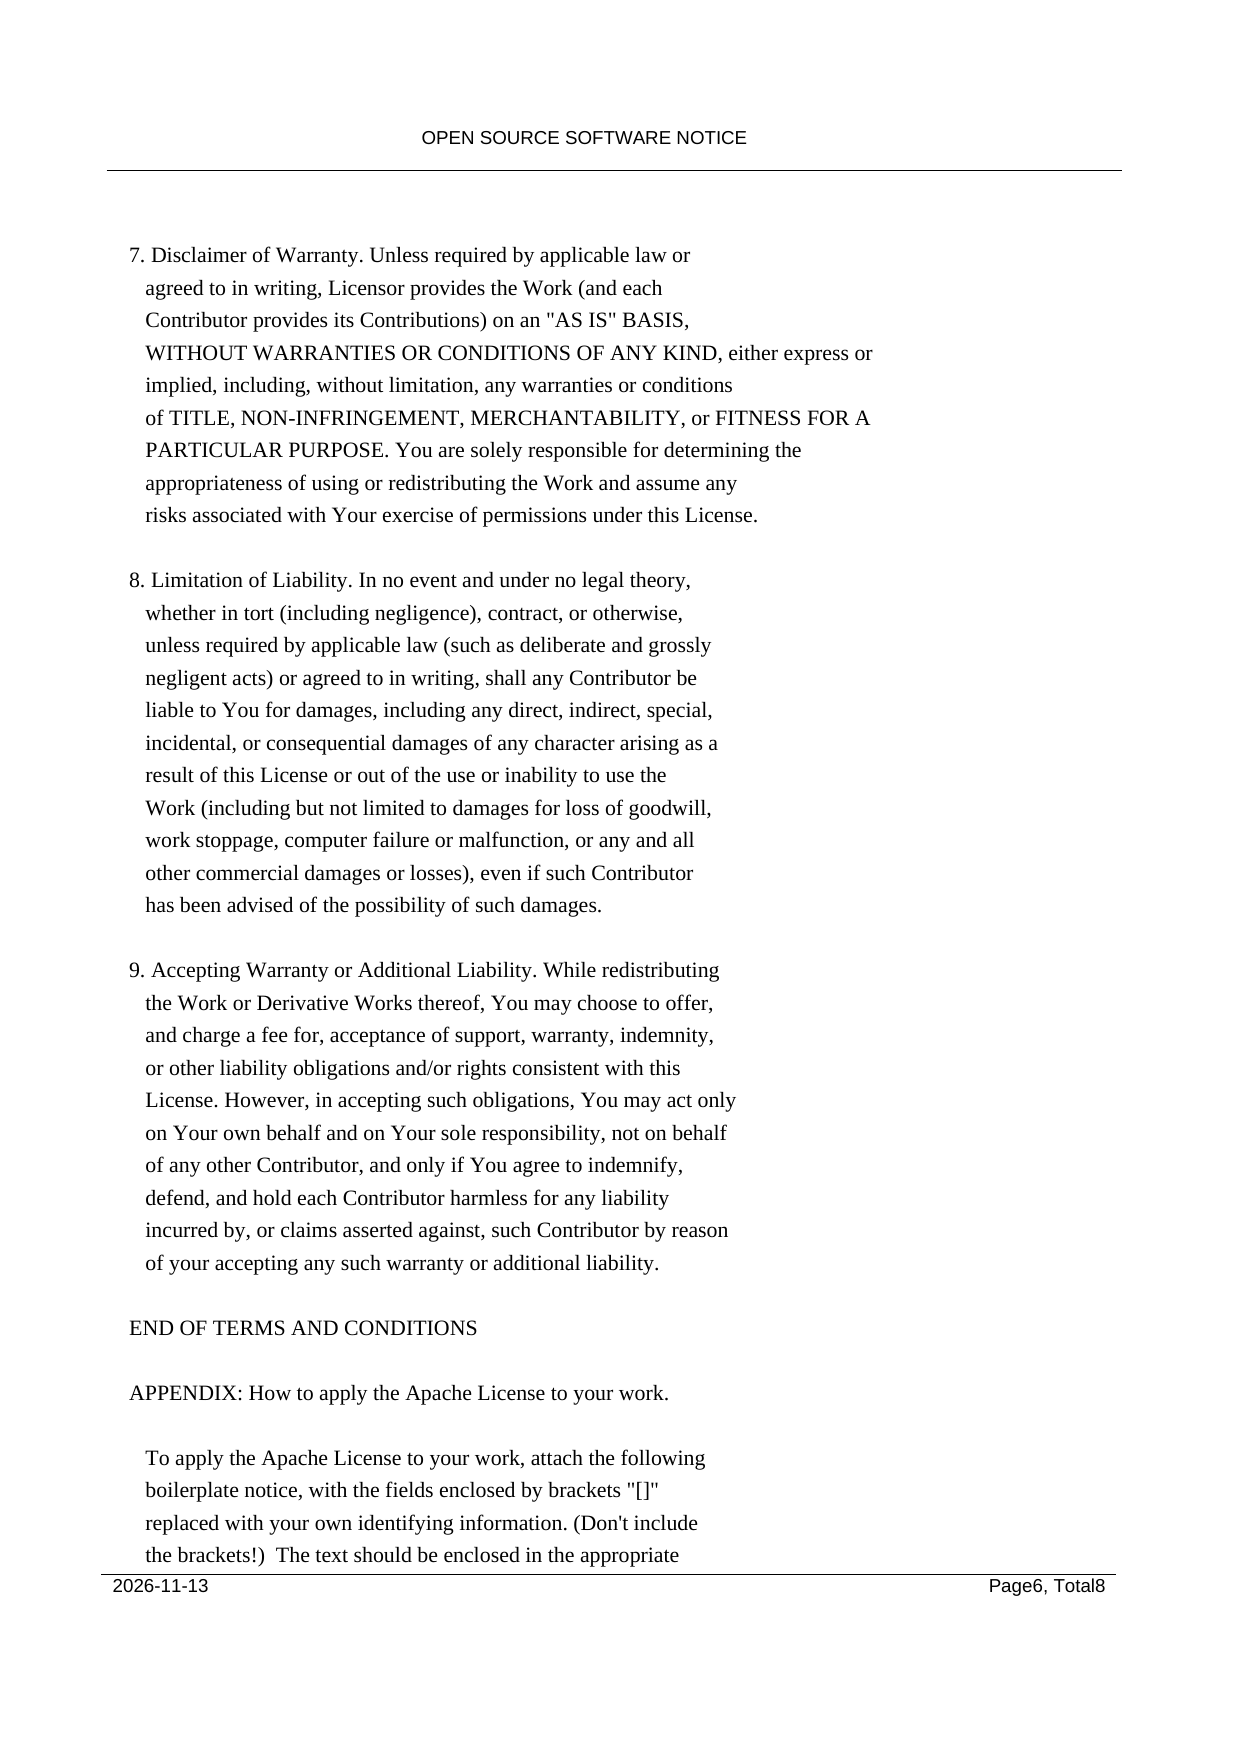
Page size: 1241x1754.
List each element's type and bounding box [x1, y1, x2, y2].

text [112, 206, 1128, 1571]
